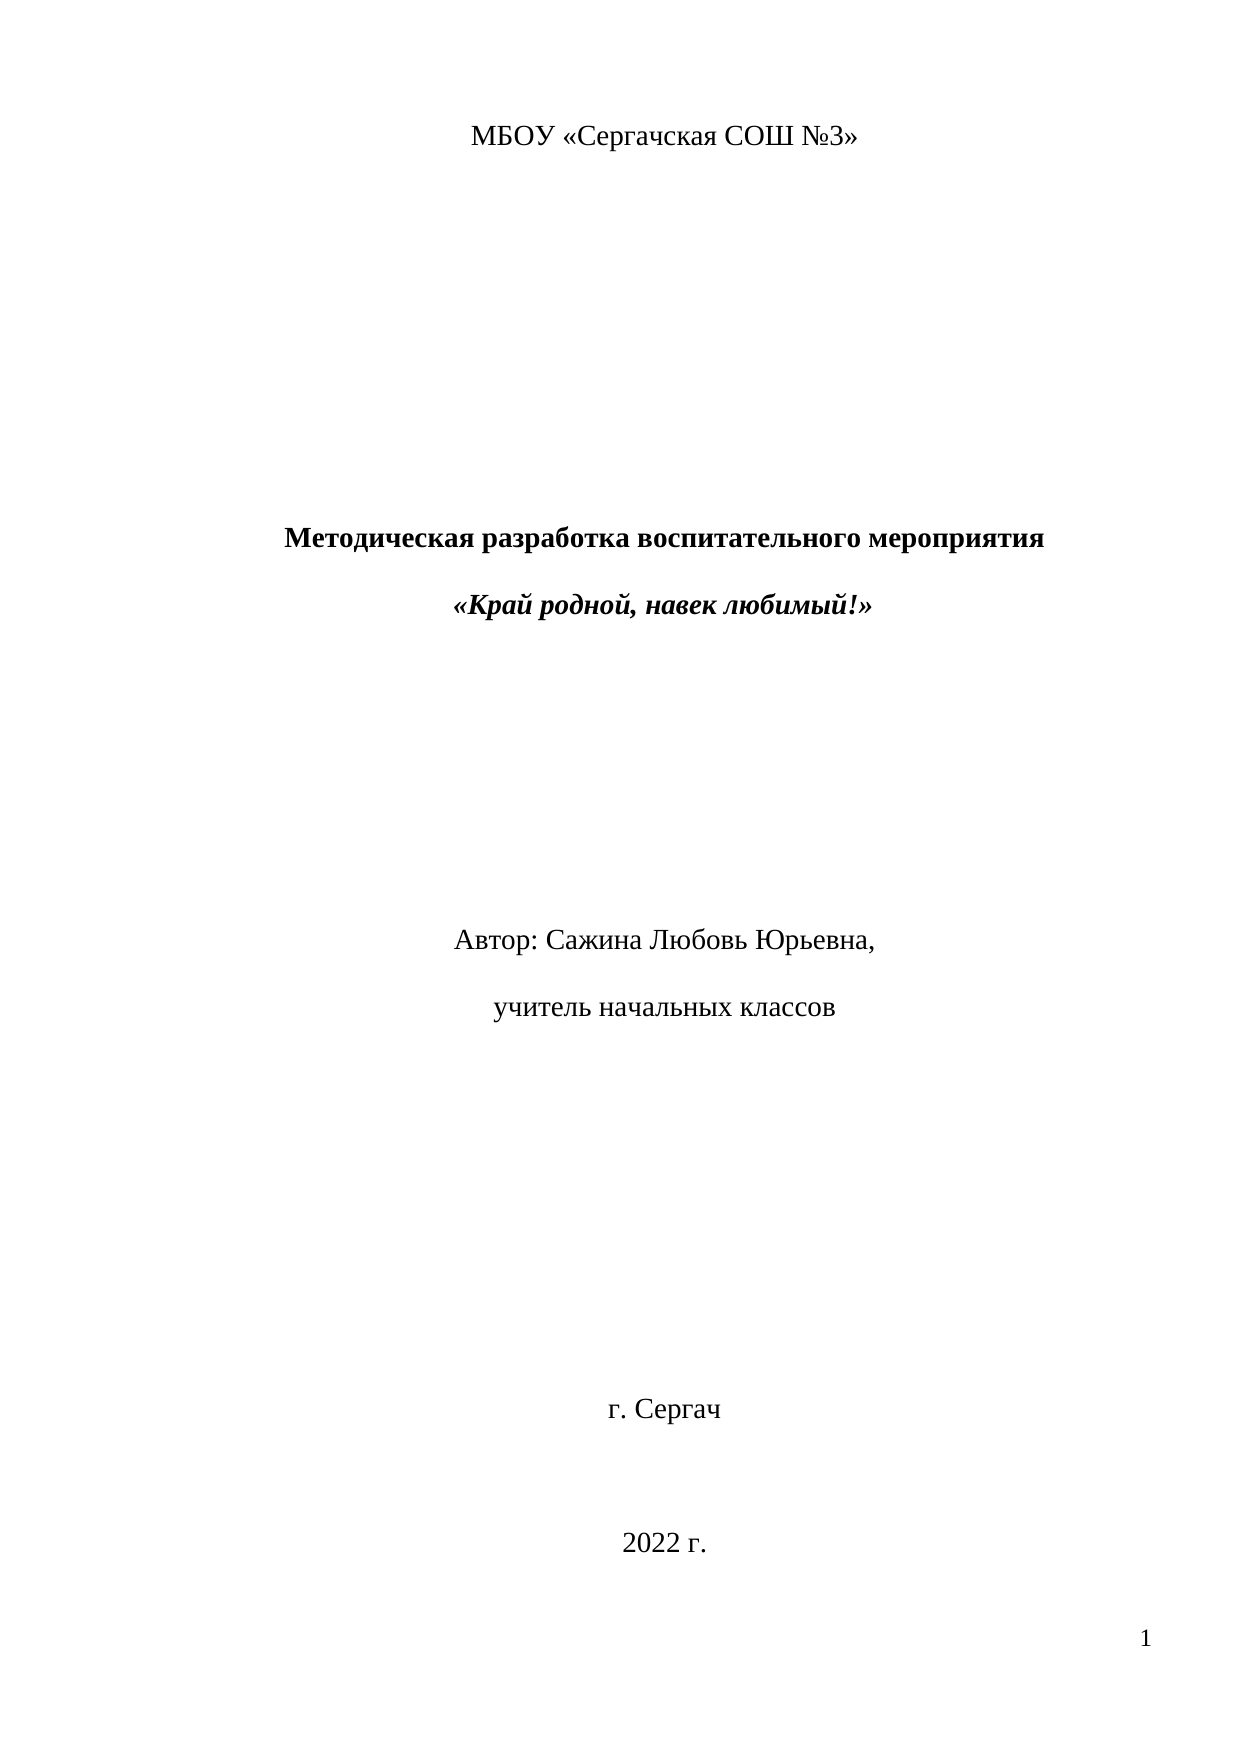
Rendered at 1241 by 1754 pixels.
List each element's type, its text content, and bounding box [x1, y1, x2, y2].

text Автор: Сажина Любовь Юрьевна, [177, 922, 1152, 955]
text МБОУ «Сергачская СОШ №3» [177, 118, 1152, 152]
text Методическая разработка воспитательного мероприятия [177, 520, 1152, 553]
text «Край родной, навек любимый!» [177, 587, 1152, 621]
text учитель начальных классов [177, 989, 1152, 1022]
text 2022 г. [177, 1525, 1152, 1558]
text г. Сергач [177, 1391, 1152, 1424]
